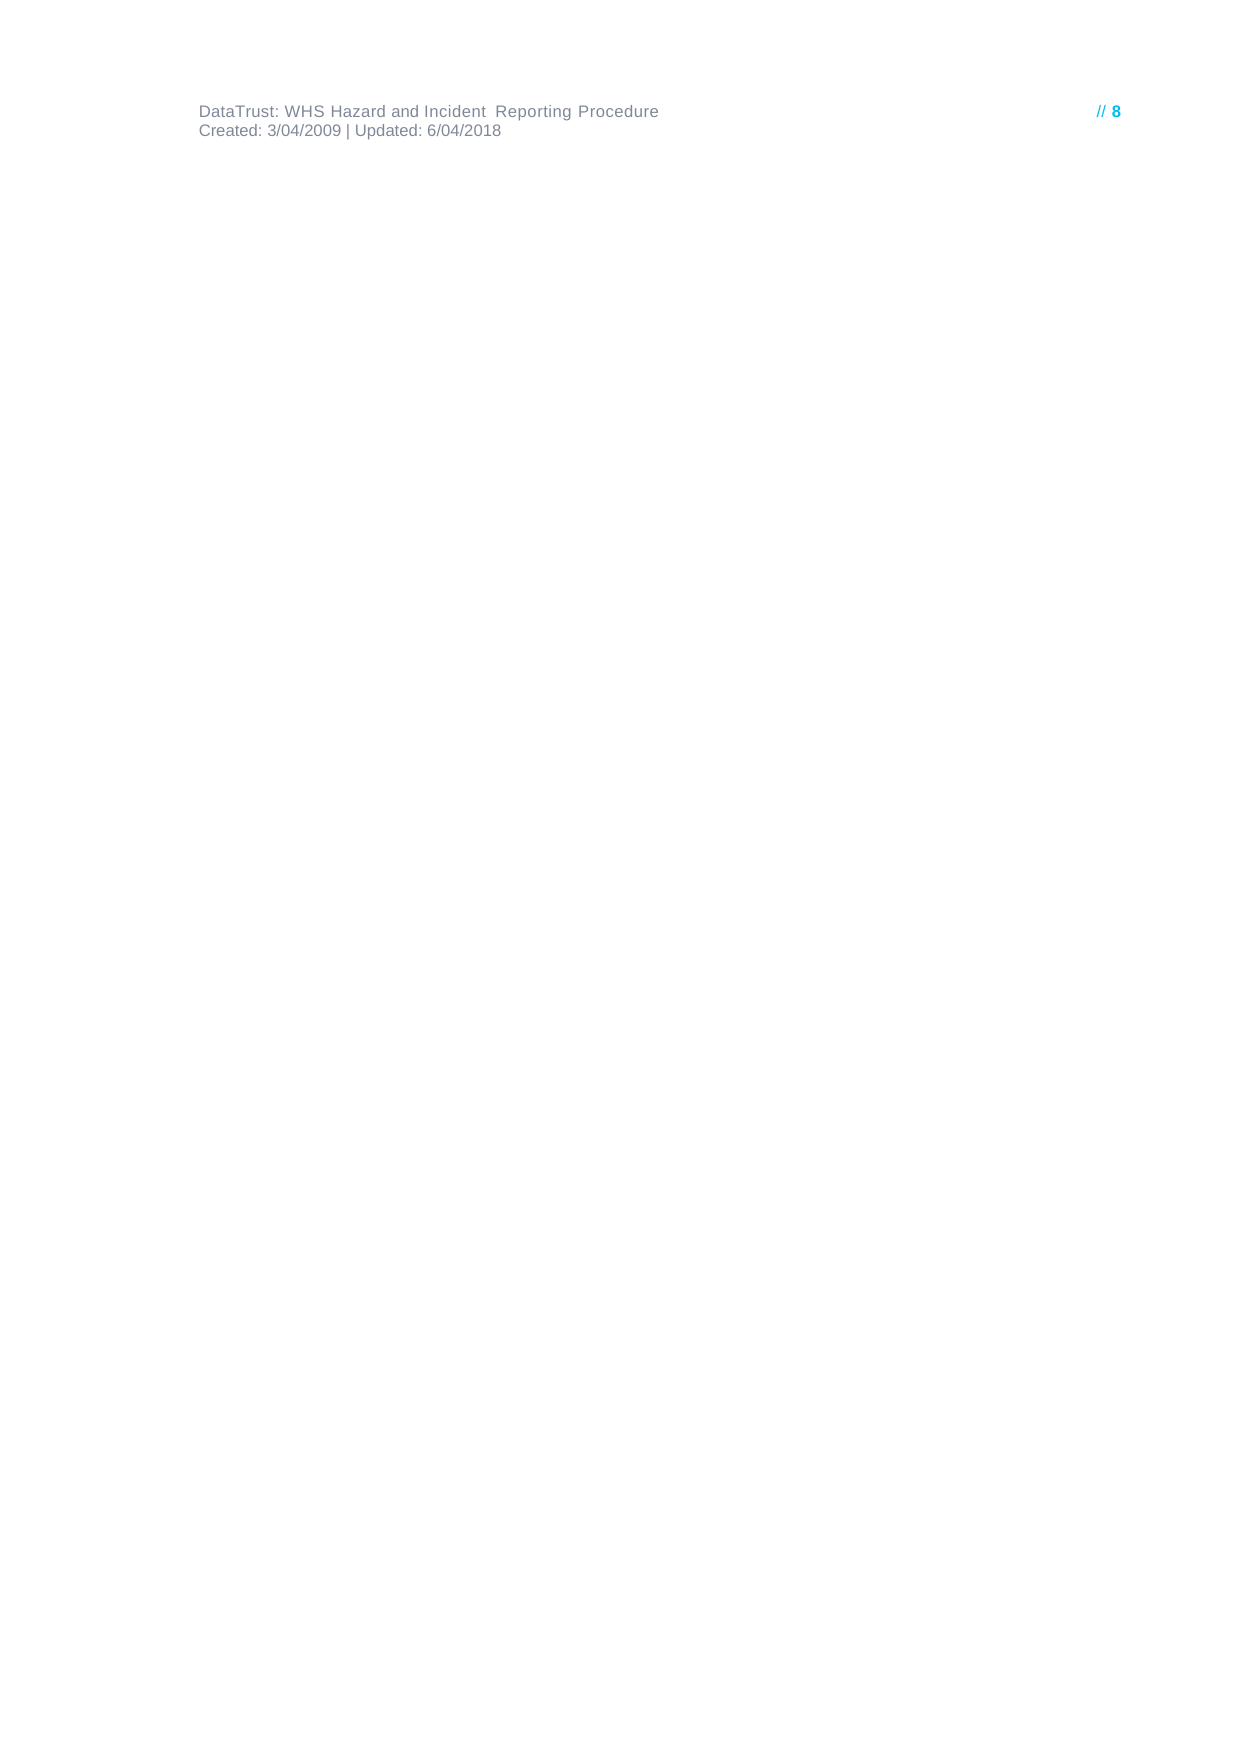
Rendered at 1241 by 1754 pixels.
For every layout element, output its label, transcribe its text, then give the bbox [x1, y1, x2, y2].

text Created: 3/04/2009 | Updated: 6/04/2018 [198, 121, 1134, 140]
text DataTrust: WHS Hazard and Incident Reporting Procedure // 8 [198, 101, 1134, 121]
